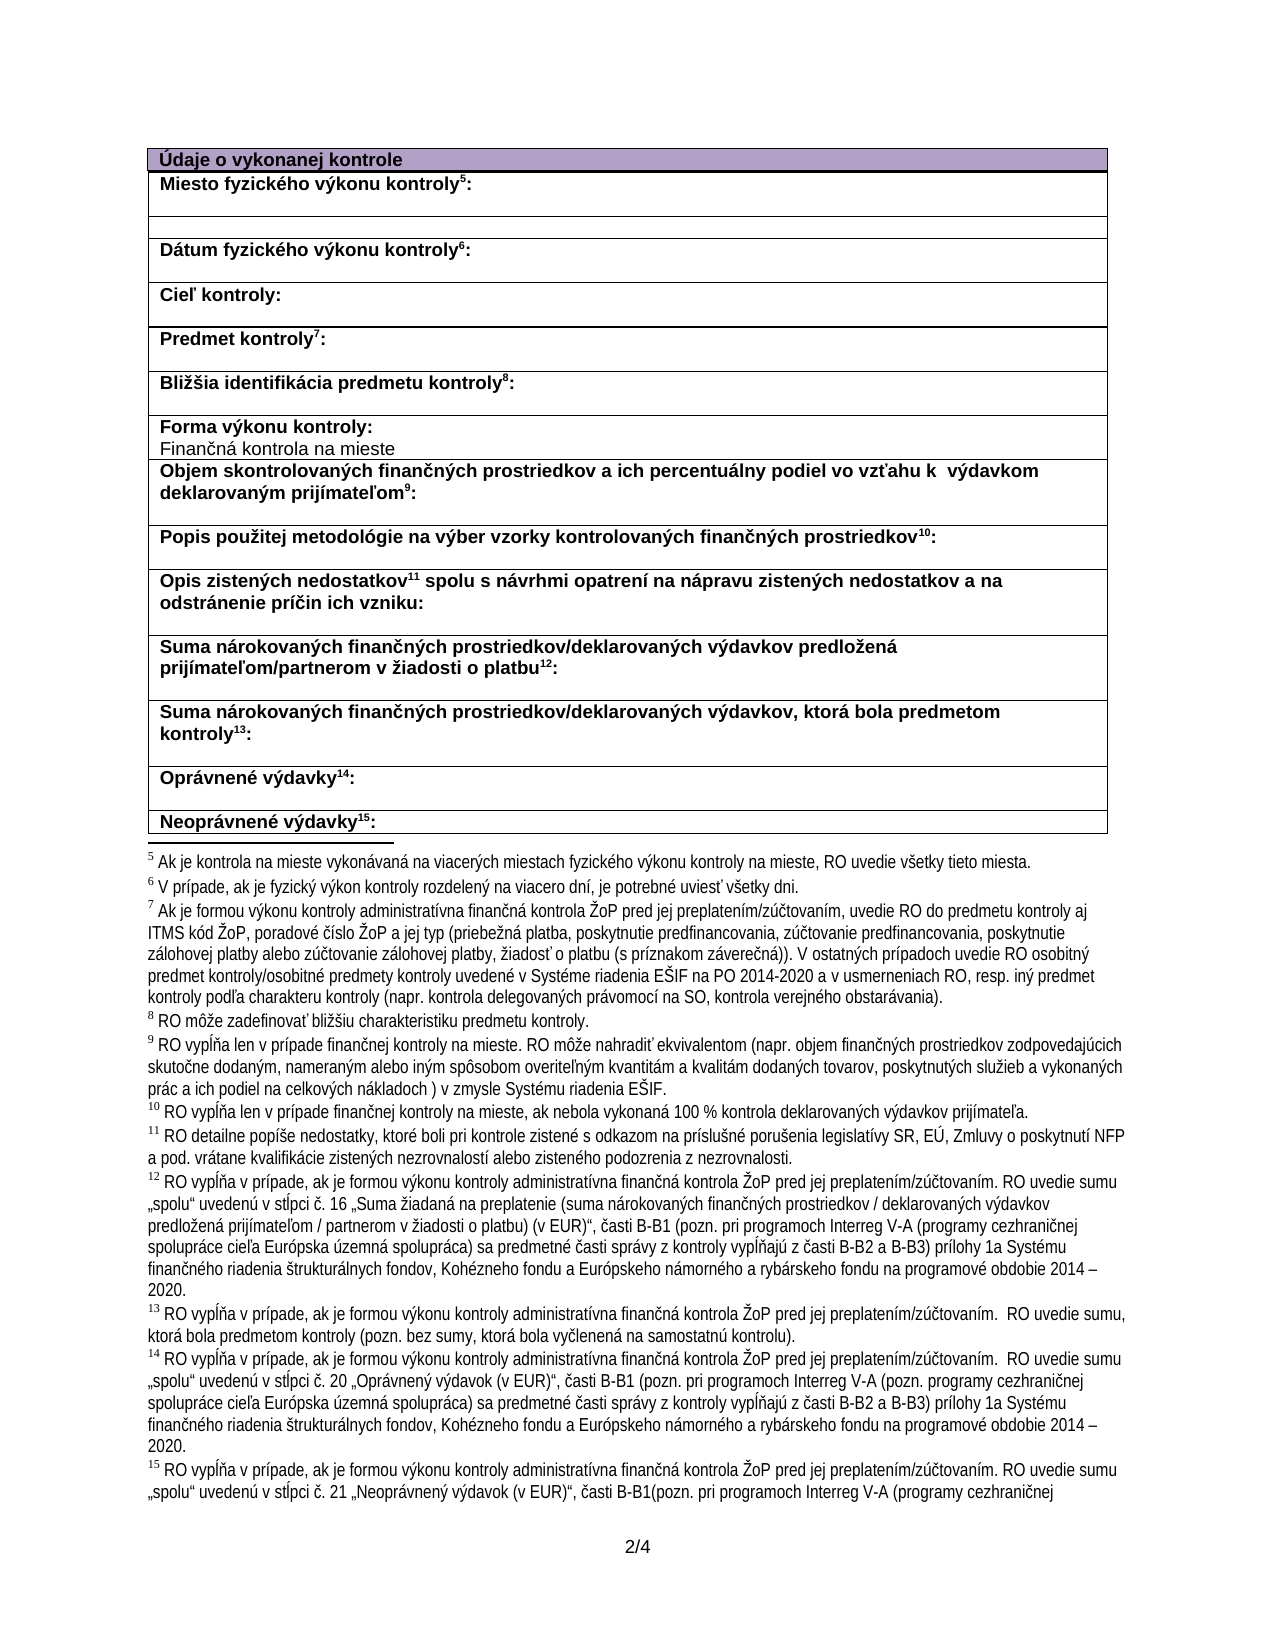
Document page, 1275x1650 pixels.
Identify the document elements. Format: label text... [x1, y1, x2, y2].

table_cell [149, 217, 1107, 238]
table_cell Dátum fyzického výkonu kontroly: [149, 239, 1107, 282]
table_cell Neoprávnené výdavky: [149, 811, 1107, 833]
table_header Miesto fyzického výkonu kontroly: [149, 173, 1107, 216]
table_cell Suma nárokovaných finančných prostriedkov/deklarovaných výdavkov predložená prijímateľom/partnerom v žiadosti o platbu: [149, 636, 1107, 700]
table_header Údaje o vykonanej kontrole [148, 149, 1107, 170]
table_cell Oprávnené výdavky: [149, 767, 1107, 810]
table_cell Forma výkonu kontroly: Finančná kontrola na mieste [149, 416, 1107, 459]
table_cell Opis zistených nedostatkov spolu s návrhmi opatrení na nápravu zistených nedostatkov a na odstránenie príčin ich vzniku: [149, 570, 1107, 634]
table_cell Popis použitej metodológie na výber vzorky kontrolovaných finančných prostriedkov: [149, 526, 1107, 569]
table_cell Predmet kontroly: [149, 328, 1107, 371]
table_cell Bližšia identifikácia predmetu kontroly: [149, 372, 1107, 415]
table_cell Cieľ kontroly: [149, 283, 1107, 326]
table_cell Suma nárokovaných finančných prostriedkov/deklarovaných výdavkov, ktorá bola predmetom kontroly: [149, 701, 1107, 766]
table_cell Objem skontrolovaných finančných prostriedkov a ich percentuálny podiel vo vzťahu k výdavkom deklarovaným prijímateľom: [149, 460, 1107, 525]
